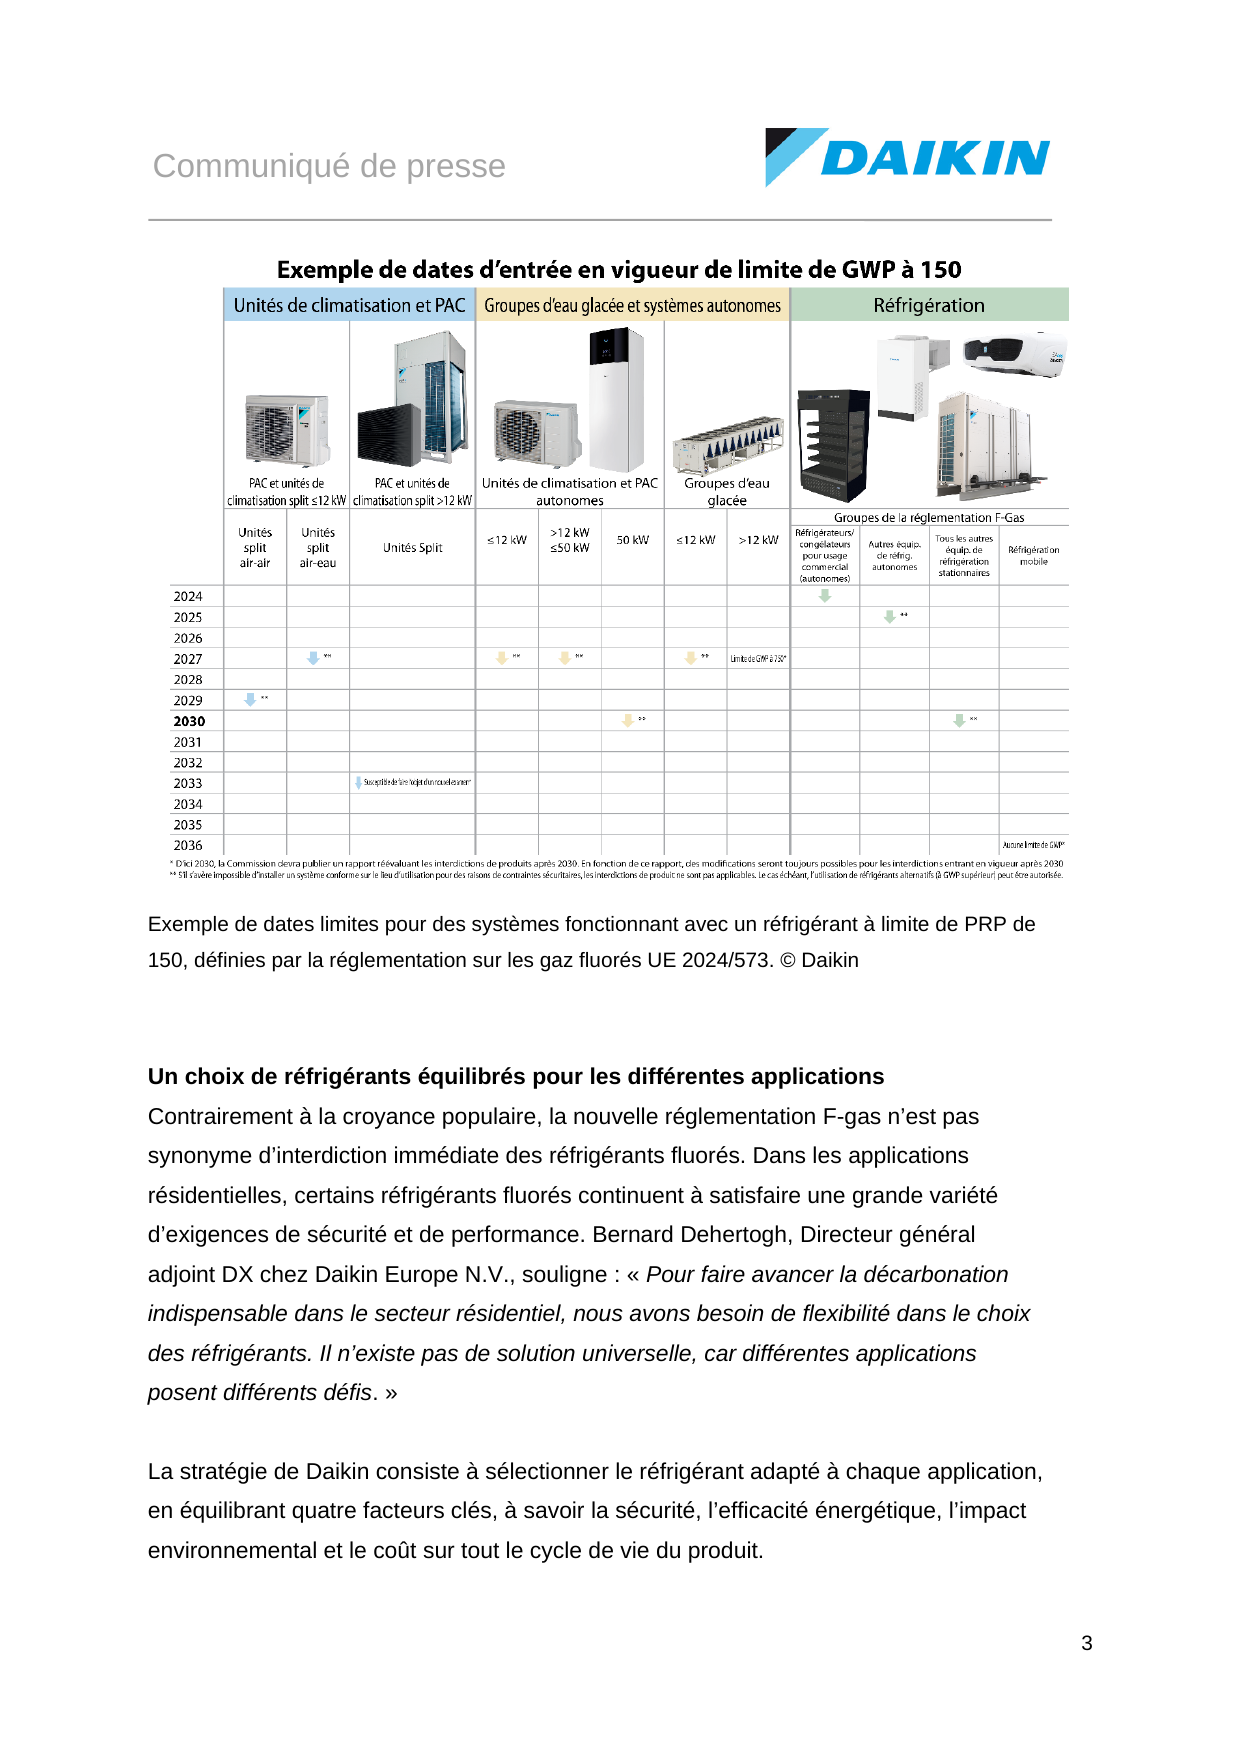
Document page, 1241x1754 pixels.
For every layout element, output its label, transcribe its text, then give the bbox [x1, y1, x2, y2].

picture [762, 63, 1079, 202]
text Contrairement à la croyance populaire, la nouvelle réglementation F-gas n’est pas synonyme d’interdiction immédiate des réfrigérants fluorés. Dans les applications résidentielles, certains réfrigérants fluorés continuent à satisfaire une grande variété d’exigences de sécurité et de performance. Bernard Dehertogh, Directeur général adjoint DX chez Daikin Europe N.V., souligne : « Pour faire avancer la décarbonation indispensable dans le secteur résidentiel, nous avons besoin de flexibilité dans le choix des réfrigérants. Il n’existe pas de solution universelle, car différentes applications posent différents défis. » [148, 1103, 1048, 1405]
text La stratégie de Daikin consiste à sélectionner le réfrigérant adapté à chaque application, en équilibrant quatre facteurs clés, à savoir la sécurité, l’efficacité énergétique, l’impact environnemental et le coût sur tout le cycle de vie du produit. [148, 1458, 1048, 1563]
text Un choix de réfrigérants équilibrés pour les différentes applications [148, 1063, 1048, 1089]
text Exemple de dates limites pour des systèmes fonctionnant avec un réfrigérant à limite de PRP de 150, définies par la réglementation sur les gaz fluorés UE 2024/573. © Daikin [148, 912, 1048, 972]
picture [147, 236, 1091, 901]
